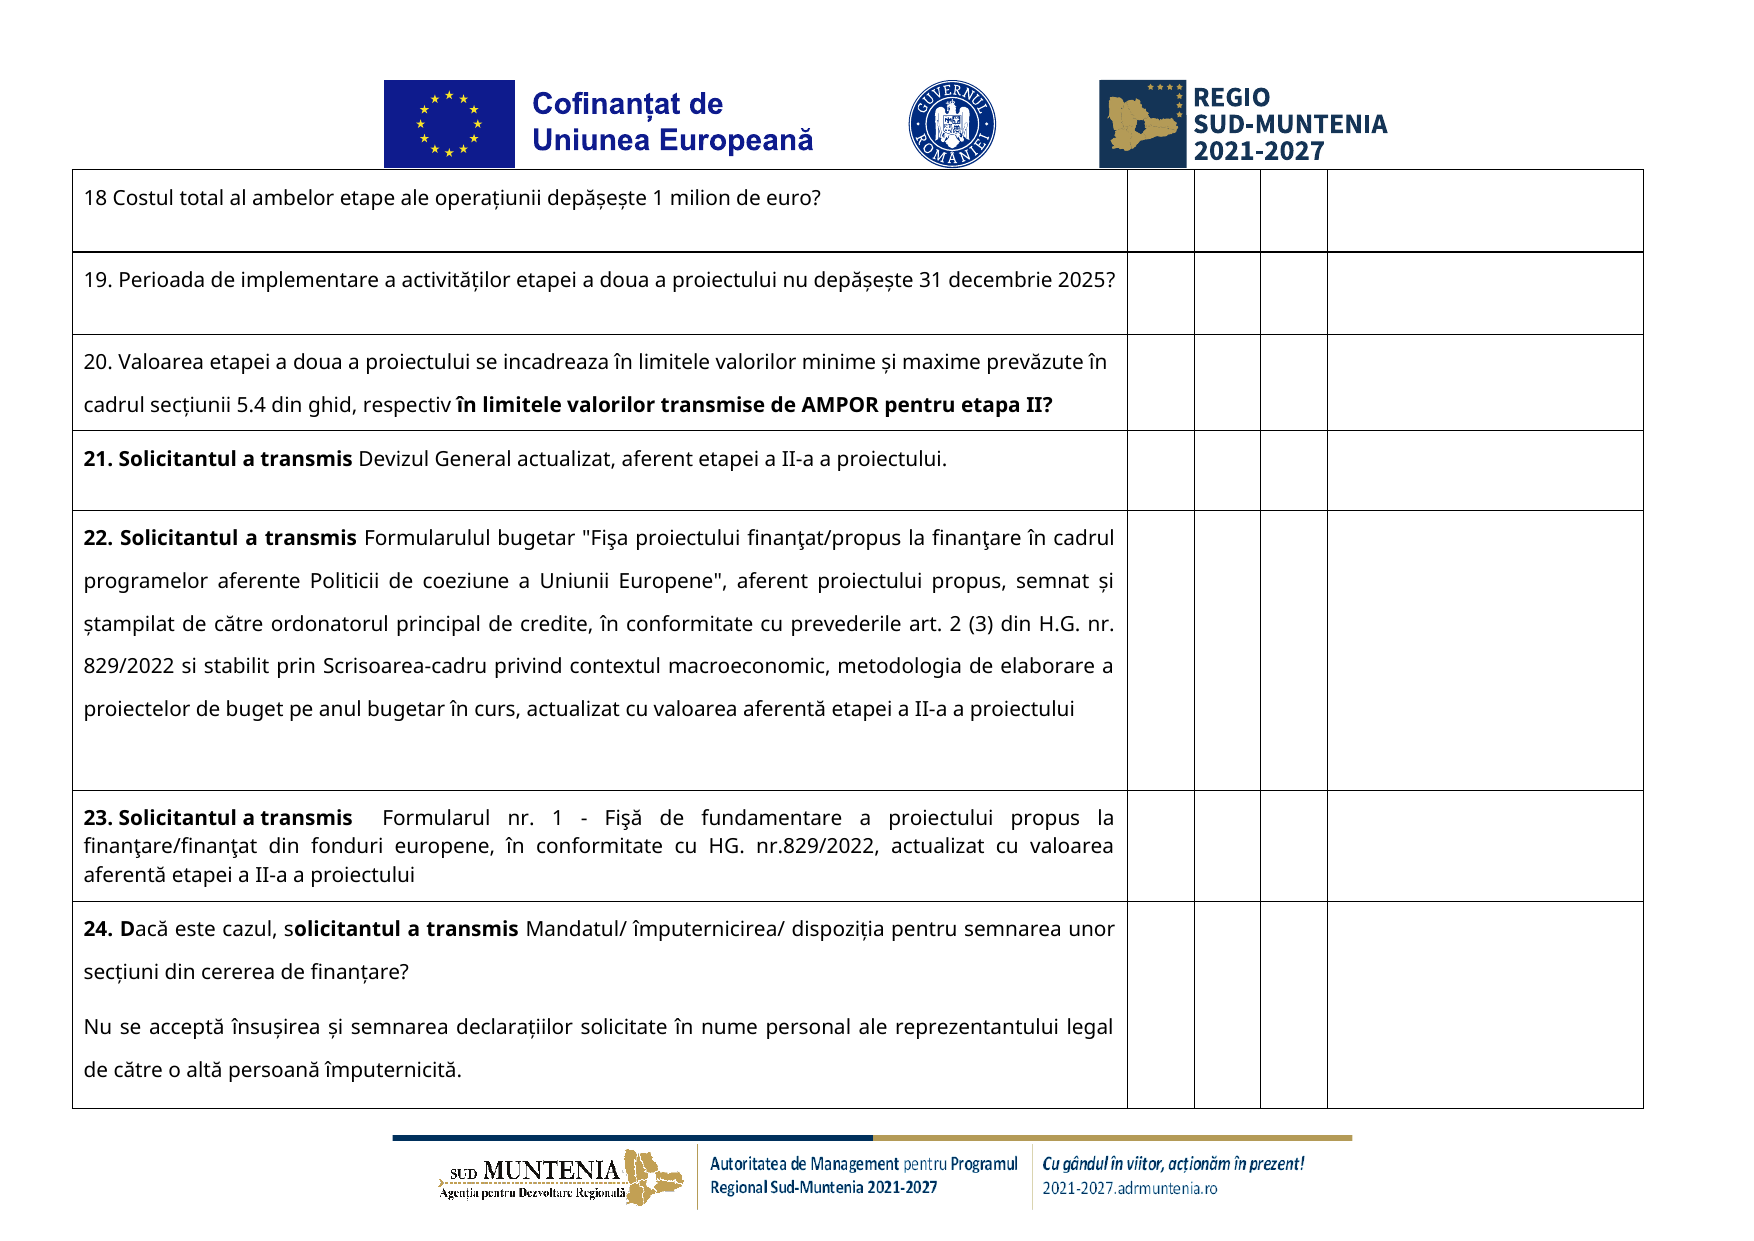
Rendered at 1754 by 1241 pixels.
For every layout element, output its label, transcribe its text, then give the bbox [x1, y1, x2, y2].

table_cell 20. Valoarea etapei a doua a proiectului se incadreaza în limitele valorilor minime și maxime prevăzute în cadrul secțiunii 5.4 din ghid, respectiv în limitele valorilor transmise de AMPOR pentru etapa II? [73, 335, 1127, 430]
table_cell [1328, 253, 1643, 334]
table_cell [1128, 511, 1194, 789]
table_cell [1128, 431, 1194, 510]
table_cell [1261, 511, 1327, 789]
table_cell 23. Solicitantul a transmis Formularul nr. 1 - Fişă de fundamentare a proiectului propus la finanţare/finanţat din fonduri europene, în conformitate cu HG. nr.829/2022, actualizat cu valoarea aferentă etapei a II-a a proiectului [73, 791, 1127, 901]
table_cell [1128, 902, 1194, 1108]
table_cell [1261, 431, 1327, 510]
table_cell [1195, 170, 1260, 251]
table_cell [1261, 170, 1327, 251]
table_cell 19. Perioada de implementare a activităților etapei a doua a proiectului nu depășește 31 decembrie 2025? [73, 253, 1127, 334]
table_cell [1261, 902, 1327, 1108]
table_cell 18 Costul total al ambelor etape ale operațiunii depășește 1 milion de euro? [73, 170, 1127, 251]
table_cell 22. Solicitantul a transmis Formularulul bugetar "Fişa proiectului finanţat/propus la finanţare în cadrul programelor aferente Politicii de coeziune a Uniunii Europene", aferent proiectului propus, semnat și ștampilat de către ordonatorul principal de credite, în conformitate cu prevederile art. 2 (3) din H.G. nr. 829/2022 si stabilit prin Scrisoarea-cadru privind contextul macroeconomic, metodologia de elaborare a proiectelor de buget pe anul bugetar în curs, actualizat cu valoarea aferentă etapei a II-a a proiectului [73, 511, 1127, 789]
table_cell [1261, 335, 1327, 430]
table_cell [1261, 253, 1327, 334]
table_cell [1195, 511, 1260, 789]
table_cell [1195, 335, 1260, 430]
table_cell [1328, 511, 1643, 789]
picture [392, 1135, 1353, 1210]
table_cell 24. Dacă este cazul, solicitantul a transmis Mandatul/ împuternicirea/ dispoziția pentru semnarea unor secțiuni din cererea de finanțare? Nu se acceptă însușirea și semnarea declarațiilor solicitate în nume personal ale reprezentantului legal de către o altă persoană împuternicită. [73, 902, 1127, 1108]
table_cell [1261, 791, 1327, 901]
table_cell [1328, 170, 1643, 251]
table_cell [1128, 791, 1194, 901]
table_cell [1128, 170, 1194, 251]
table_cell [1328, 431, 1643, 510]
table_cell 21. Solicitantul a transmis Devizul General actualizat, aferent etapei a II-a a proiectului. [73, 431, 1127, 510]
table_cell [1328, 902, 1643, 1108]
table_cell [1195, 253, 1260, 334]
table_cell [1195, 431, 1260, 510]
table_cell [1195, 902, 1260, 1108]
table_cell [1328, 791, 1643, 901]
table_cell [1128, 253, 1194, 334]
table_cell [1328, 335, 1643, 430]
table_cell [1195, 791, 1260, 901]
table_cell [1128, 335, 1194, 430]
